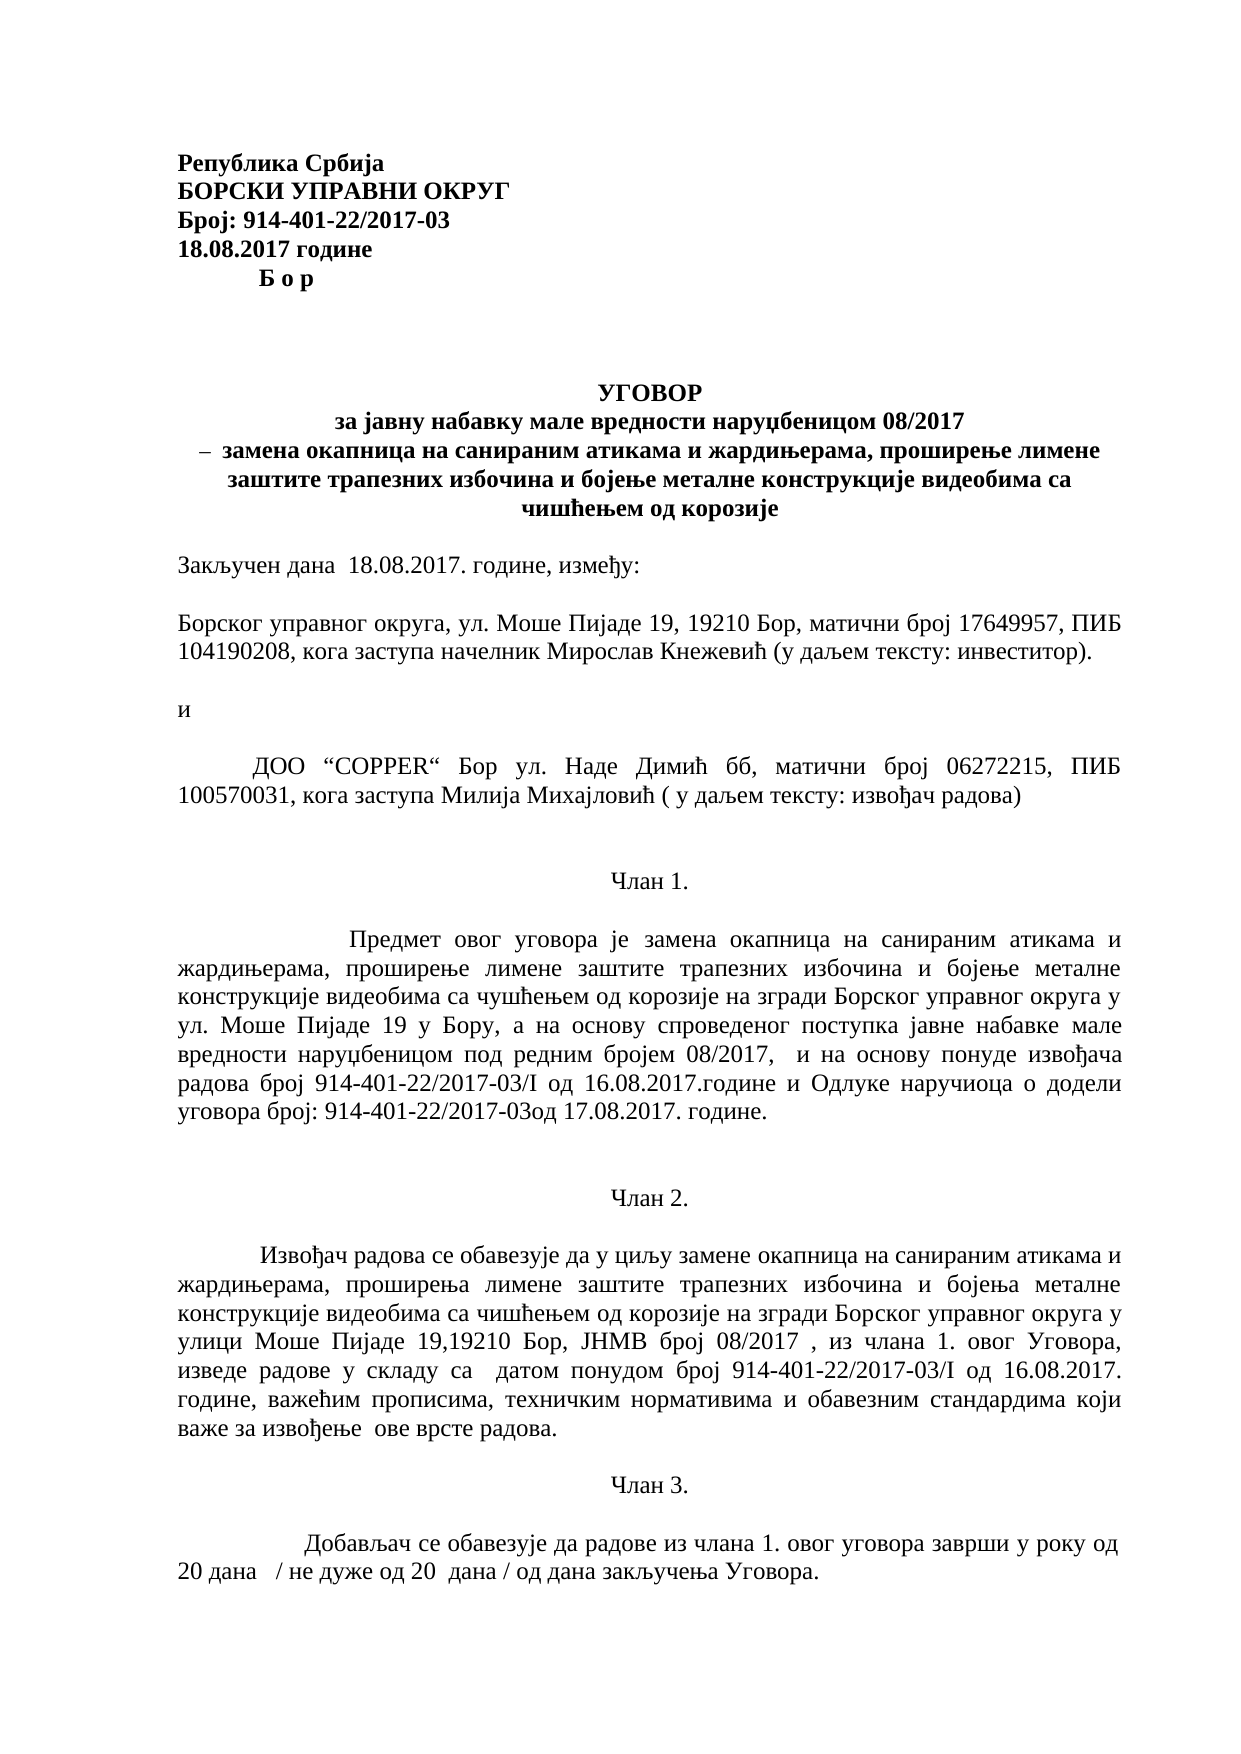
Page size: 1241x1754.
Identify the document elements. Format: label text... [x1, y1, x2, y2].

text БОРСКИ УПРАВНИ ОКРУГ [177, 176, 1122, 205]
text Добављач се обавезује да радове из члана 1. овог уговора заврши у року од 20 дана / не дуже од 20 дана / од дана закључења Уговора. [177, 1528, 1122, 1585]
text ДОО “COPPER“ Бор ул. Наде Димић бб, матични број 06272215, ПИБ 100570031, кога заступа Милија Михајловић ( у даљем тексту: извођач радова) [177, 751, 1122, 809]
text Борског управног округа, ул. Моше Пијаде 19, 19210 Бор, матични број 17649957, ПИБ 104190208, кога заступа начелник Мирослав Кнежевић (у даљем тексту: инвеститор). [177, 608, 1122, 665]
text Извођач радова се обавезује да у циљу замене окапница на санираним атикама и жардињерама, проширења лимене заштите трапезних избочина и бојења металне конструкције видеобима са чишћењем од корозије на згради Борског управног округа у улици Моше Пијаде 19,19210 Бор, ЈНМВ број 08/2017 , из члана 1. овог Уговора, изведе радове у складу са датом понудом број 914-401-22/2017-03/I oд 16.08.2017. године, важећим прописима, техничким нормативима и обавезним стандардима који важе за извођење ове врсте радова. [177, 1240, 1122, 1441]
text УГОВОР [177, 378, 1122, 406]
text Закључен дана 18.08.2017. године, између: [177, 550, 1122, 579]
text Члан 1. [177, 866, 1122, 895]
text Члан 3. [177, 1470, 1122, 1499]
text за јавну набавку мале вредности наруџбеницом 08/2017 [177, 406, 1122, 435]
text 18.08.2017 године [177, 234, 1122, 263]
text Република Србија [177, 148, 1122, 176]
text Предмет овог уговора је замена окапница на санираним атикама и жардињерама, проширење лимене заштите трапезних избочина и бојење металне конструкције видеобима са чушћењем од корозије на згради Борског управног округа у ул. Моше Пијаде 19 у Бору, а на основу спроведеног поступка јавне набавке мале вредности наруџбеницом под редним бројем 08/2017, и на основу понуде извођача радова број 914-401-22/2017-03/I од 16.08.2017.године и Одлуке наручиоца о додели уговора број: 914-401-22/2017-03од 17.08.2017. године. [177, 924, 1122, 1125]
text Б о р [177, 263, 1122, 291]
text и [177, 694, 1122, 723]
text Број: 914-401-22/2017-03 [177, 205, 1122, 234]
text – замена окапница на санираним атикама и жардињерама, проширење лимене заштите трапезних избочина и бојење металне конструкције видеобима са чишћењем од корозије [177, 435, 1122, 521]
text Члан 2. [177, 1183, 1122, 1211]
